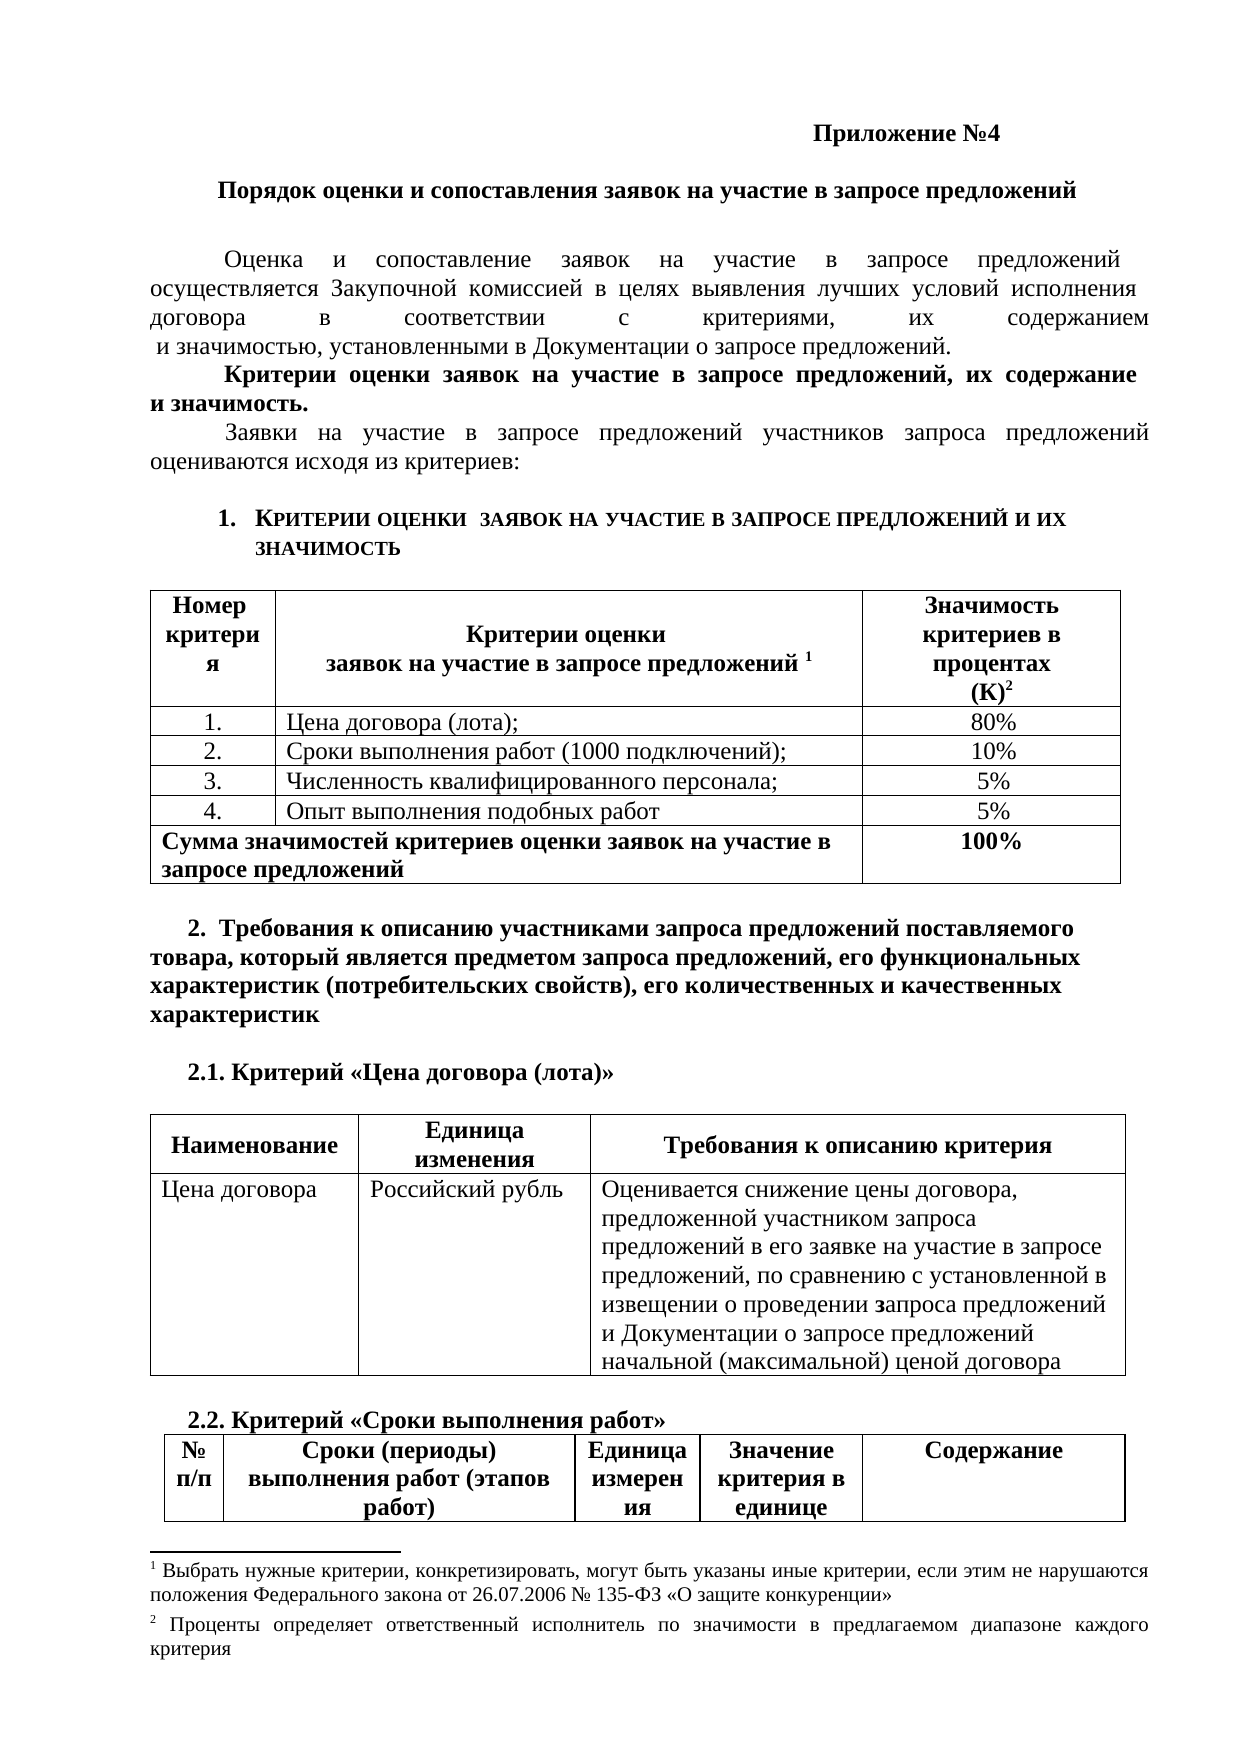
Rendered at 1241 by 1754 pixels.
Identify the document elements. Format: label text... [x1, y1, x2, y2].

table_cell Цена договора [151, 1174, 358, 1375]
table_cell 5% [863, 796, 1120, 825]
table_header Критерии оценки заявок на участие в запросе предложений [276, 591, 862, 706]
text Приложение №4 [150, 118, 1144, 147]
table_header Наименование [151, 1115, 358, 1173]
text Порядок оценки и сопоставления заявок на участие в запросе предложений [150, 176, 1144, 204]
subtitle Заявки на участие в запросе предложений участников запроса предложений оцениваются исходя из критериев: [150, 417, 1150, 474]
text 2.2. Критерий «Сроки выполнения работ» [187, 1405, 1150, 1434]
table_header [701, 1435, 862, 1521]
table_cell 2. [151, 736, 275, 765]
table_cell Сроки выполнения работ (1000 подключений); [276, 736, 862, 765]
text Оценка и сопоставление заявок на участие в запросе предложений осуществляется Закупочной комиссией в целях выявления лучших условий исполнения договора в соответствии с критериями, их содержанием и значимостью, установленными в Документации о запросе предложений. [150, 244, 1150, 359]
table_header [224, 1435, 574, 1521]
table_header № п/п [165, 1435, 223, 1521]
table_header Значимость критериев в процентах (К) [863, 591, 1120, 706]
table_header Содержание [863, 1435, 1124, 1521]
table_cell 5% [863, 766, 1120, 795]
table_cell 3. [151, 766, 275, 795]
table_cell 80% [863, 707, 1120, 735]
table_cell Российский рубль [359, 1174, 590, 1375]
table_cell 4. [151, 796, 275, 825]
table_cell 1. [151, 707, 275, 735]
table_header Номер критерия [151, 591, 275, 706]
table_cell Численность квалифицированного персонала; [276, 766, 862, 795]
table_cell Сумма значимостей критериев оценки заявок на участие в запросе предложений [151, 826, 862, 883]
text 2.1. Критерий «Цена договора (лота)» [187, 1057, 1150, 1086]
table_cell Оценивается снижение цены договора, предложенной участником запроса предложений в его заявке на участие в запросе предложений, по сравнению с установленной в извещении о проведении запроса предложений и Документации о запросе предложений начальной (максимальной) ценой договора [591, 1174, 1125, 1375]
table_cell 100% [863, 826, 1120, 883]
table_cell 10% [863, 736, 1120, 765]
table_header Требования к описанию критерия [591, 1115, 1125, 1173]
text Критерии оценки заявок на участие в запросе предложений, их содержание и значимость. [150, 359, 1150, 417]
table_cell Опыт выполнения подобных работ [276, 796, 862, 825]
list Критерии оценки заявок на участие в ЗАПРОСЕ ПРЕДЛОЖЕНИЙ и их значимость [217, 503, 1150, 561]
table_header Единица измерения [576, 1435, 699, 1521]
table_header Единица изменения [359, 1115, 590, 1173]
text 2. Требования к описанию участниками запроса предложений поставляемого товара, который является предметом запроса предложений, его функциональных характеристик (потребительских свойств), его количественных и качественных характеристик [150, 913, 1150, 1028]
table_cell Цена договора (лота); [276, 707, 862, 735]
